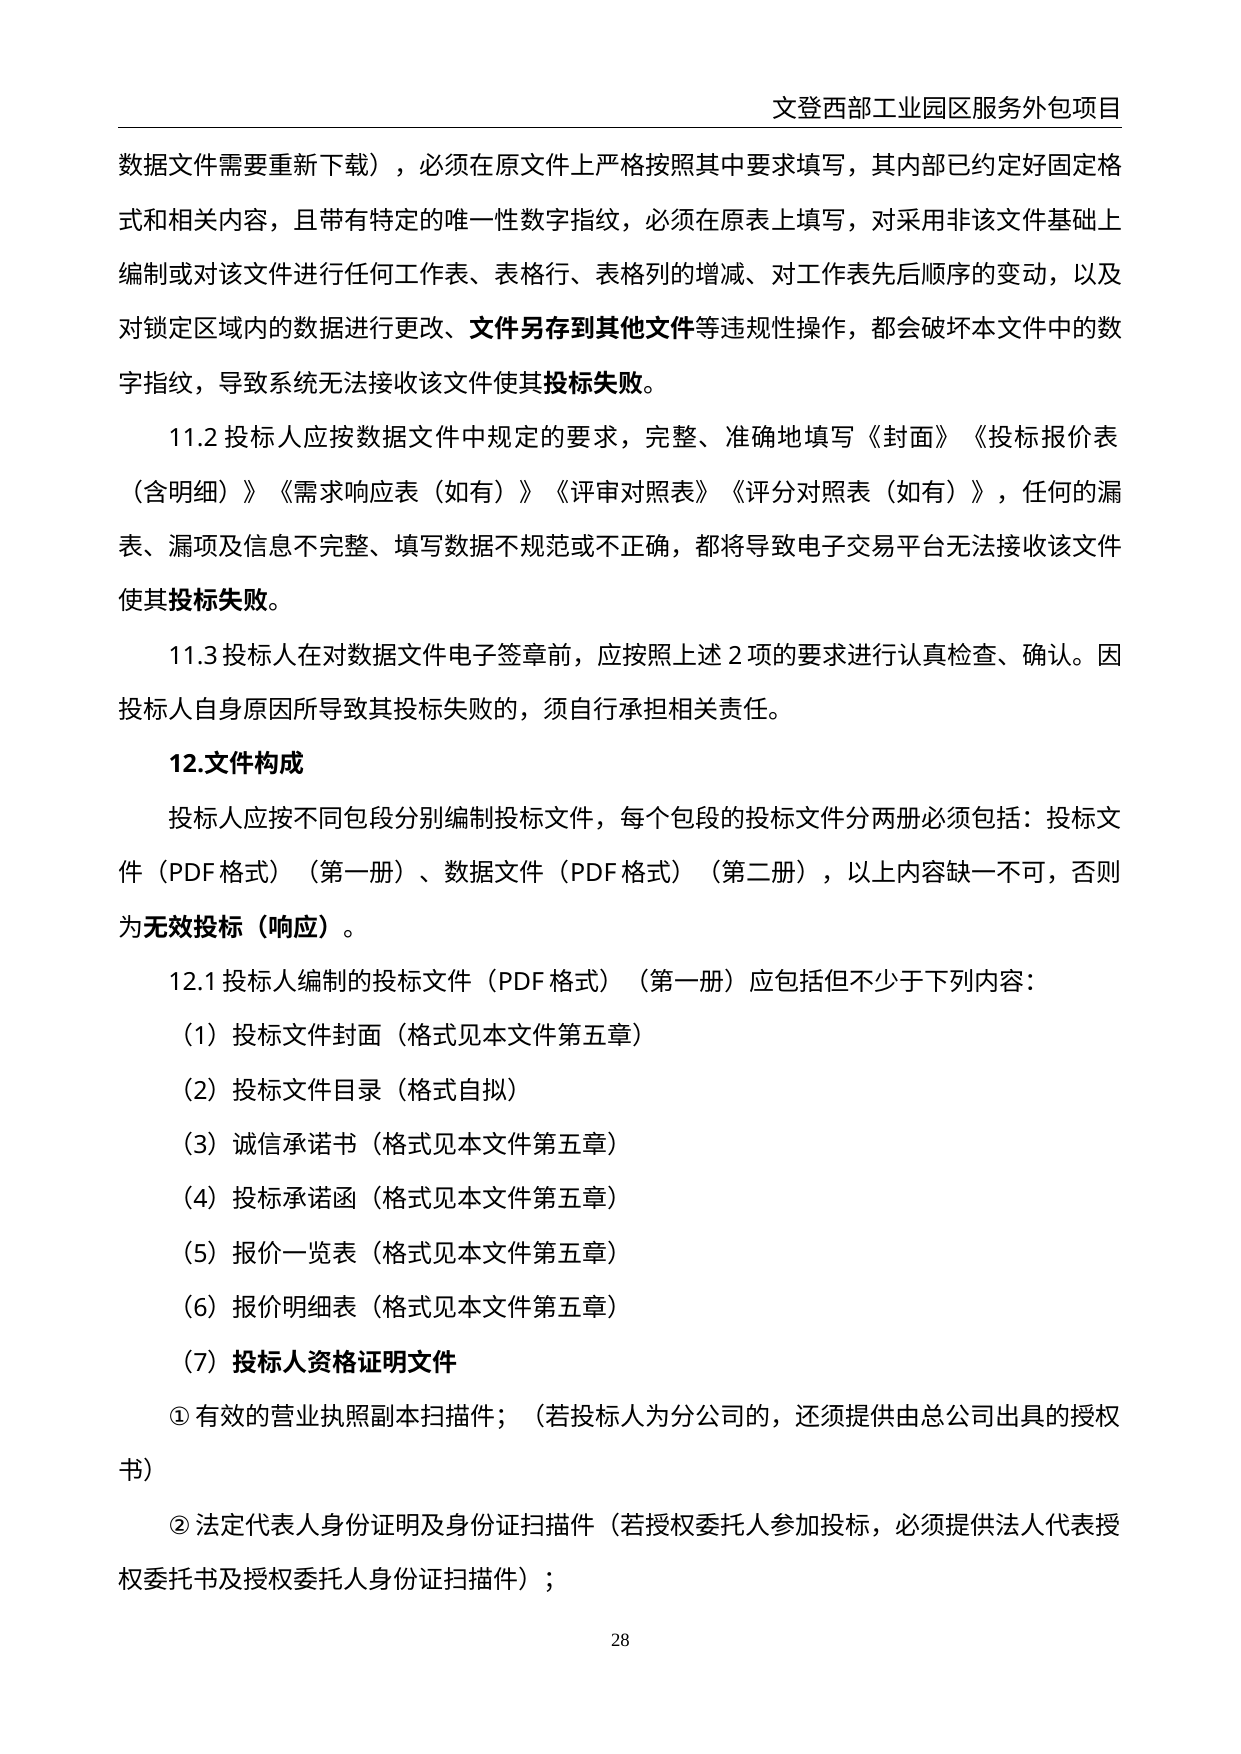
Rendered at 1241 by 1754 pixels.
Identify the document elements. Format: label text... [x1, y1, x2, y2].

text ②法定代表人身份证明及身份证扫描件（若授权委托人参加投标，必须提供法人代表授权委托书及授权委托人身份证扫描件）； [118, 1505, 1122, 1596]
text 11.3投标人在对数据文件电子签章前，应按照上述2项的要求进行认真检查、确认。因投标人自身原因所导致其投标失败的，须自行承担相关责任。 [118, 635, 1122, 726]
text （5）报价一览表（格式见本文件第五章） [118, 1233, 1122, 1269]
text ①有效的营业执照副本扫描件；（若投标人为分公司的，还须提供由总公司出具的授权书） [118, 1396, 1122, 1487]
text （7）投标人资格证明文件 [118, 1342, 1122, 1378]
text （3）诚信承诺书（格式见本文件第五章） [118, 1124, 1122, 1161]
text 11.2投标人应按数据文件中规定的要求，完整、准确地填写《封面》《投标报价表（含明细）》《需求响应表（如有）》《评审对照表》《评分对照表（如有）》，任何的漏表、漏项及信息不完整、填写数据不规范或不正确，都将导致电子交易平台无法接收该文件使其投标失败。 [118, 418, 1122, 617]
text （1）投标文件封面（格式见本文件第五章） [118, 1016, 1122, 1052]
text （6）报价明细表（格式见本文件第五章） [118, 1288, 1122, 1324]
text （4）投标承诺函（格式见本文件第五章） [118, 1179, 1122, 1215]
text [118, 146, 1122, 399]
text 12.1投标人编制的投标文件（PDF格式）（第一册）应包括但不少于下列内容： [118, 961, 1122, 998]
text （2）投标文件目录（格式自拟） [118, 1070, 1122, 1106]
text 投标人应按不同包段分别编制投标文件，每个包段的投标文件分两册必须包括：投标文件（PDF格式）（第一册）、数据文件（PDF格式）（第二册），以上内容缺一不可，否则为无效投标（响应）。 [118, 798, 1122, 943]
text 12.文件构成 [118, 744, 1122, 780]
